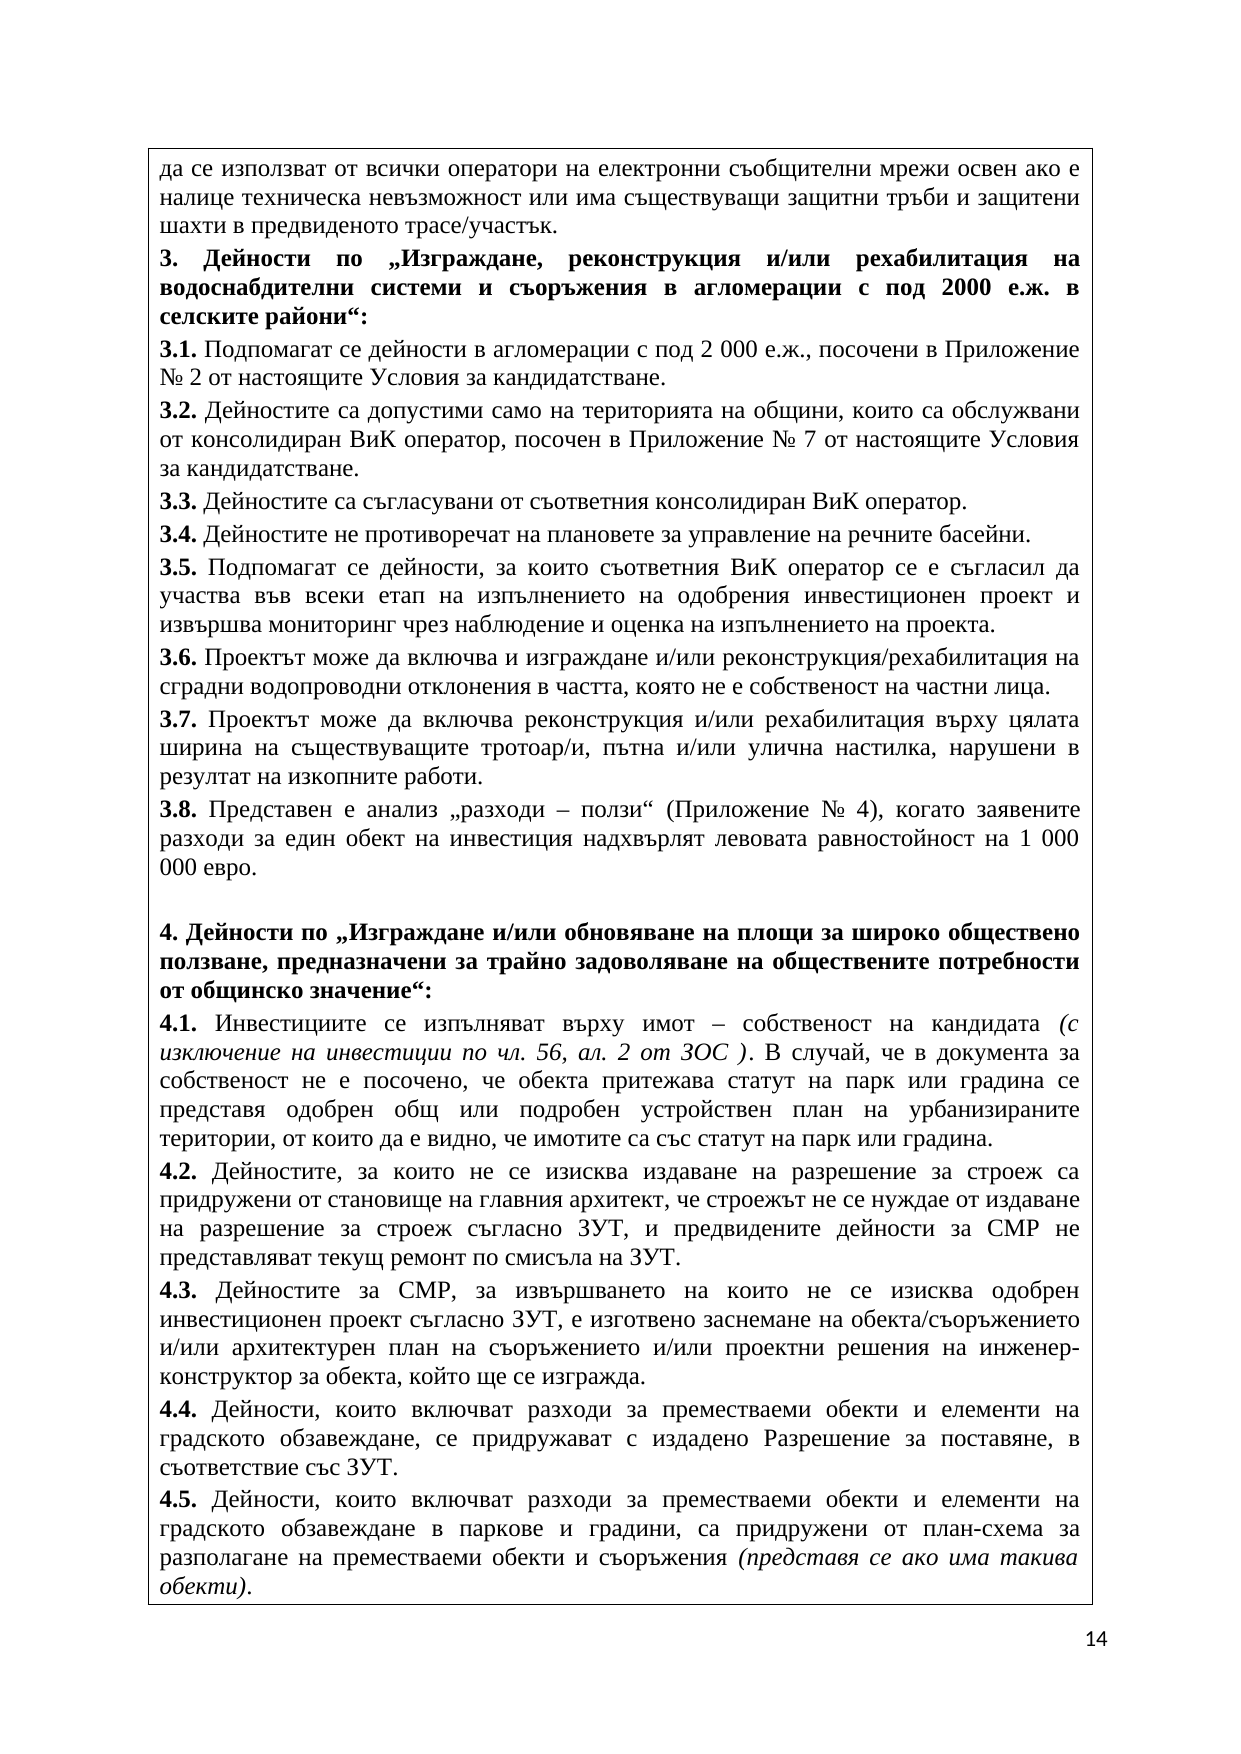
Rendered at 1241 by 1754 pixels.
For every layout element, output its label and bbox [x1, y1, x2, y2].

table_header [149, 149, 1092, 1604]
